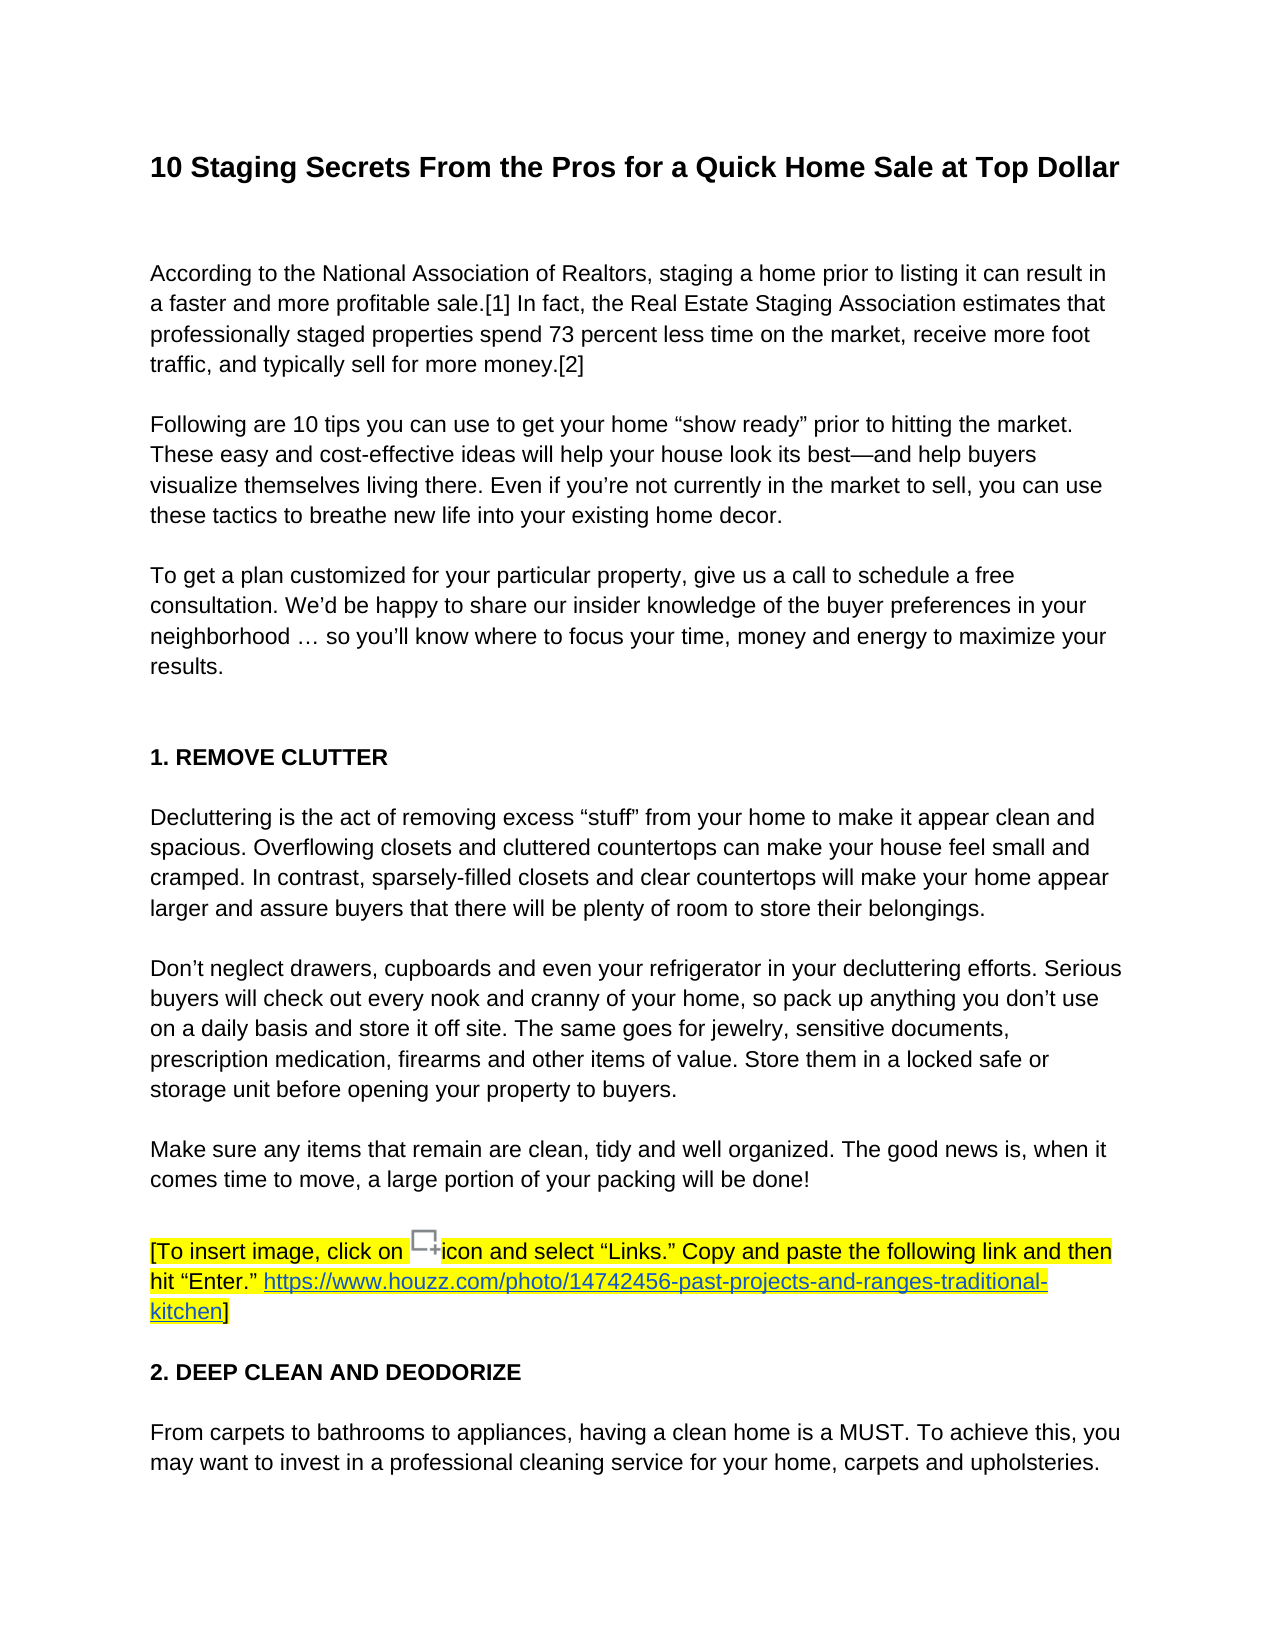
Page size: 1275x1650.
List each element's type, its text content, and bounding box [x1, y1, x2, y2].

text Don’t neglect drawers, cupboards and even your refrigerator in your decluttering efforts. Serious buyers will check out every nook and cranny of your home, so pack up anything you don’t use on a daily basis and store it off site. The same goes for jewelry, sensitive documents, prescription medication, firearms and other items of value. Store them in a locked safe or storage unit before opening your property to buyers. [150, 955, 1125, 1102]
text From carpets to bathrooms to appliances, having a clean home is a MUST. To achieve this, you may want to invest in a professional cleaning service for your home, carpets and upholsteries. [150, 1419, 1125, 1476]
picture [409, 1226, 442, 1260]
text Decluttering is the act of removing excess “stuff” from your home to make it appear clean and spacious. Overflowing closets and cluttered countertops can make your house feel small and cramped. In contrast, sparsely-filled closets and clear countertops will make your home appear larger and assure buyers that there will be plenty of room to store their belongings. [150, 804, 1125, 921]
text Following are 10 tips you can use to get your home “show ready” prior to hitting the market. These easy and cost-effective ideas will help your house look its best—and help buyers visualize themselves living there. Even if you’re not currently in the market to sell, you can use these tactics to breathe new life into your existing home decor. [150, 411, 1125, 528]
text According to the National Association of Realtors, staging a home prior to listing it can result in a faster and more profitable sale.[1] In fact, the Real Estate Staging Association estimates that professionally staged properties spend 73 percent less time on the market, receive more foot traffic, and typically sell for more money.[2] [150, 260, 1125, 377]
text Make sure any items that remain are clean, tidy and well organized. The good news is, when it comes time to move, a large portion of your packing will be done! [150, 1136, 1125, 1193]
text 1. REMOVE CLUTTER [150, 743, 1125, 770]
text 2. DEEP CLEAN AND DEODORIZE [150, 1359, 1125, 1385]
text To get a plan customized for your particular property, give us a call to schedule a free consultation. We’d be happy to share our insider knowledge of the buyer preferences in your neighborhood … so you’ll know where to focus your time, money and energy to maximize your results. [150, 562, 1125, 679]
text 10 Staging Secrets From the Pros for a Quick Home Sale at Top Dollar [150, 150, 1125, 183]
text [To insert image, click on icon and select “Links.” Copy and paste the following link and then hit “Enter.” https://www.houzz.com/photo/14742456-past-projects-and-ranges-traditional-kitchen] [150, 1227, 1125, 1324]
